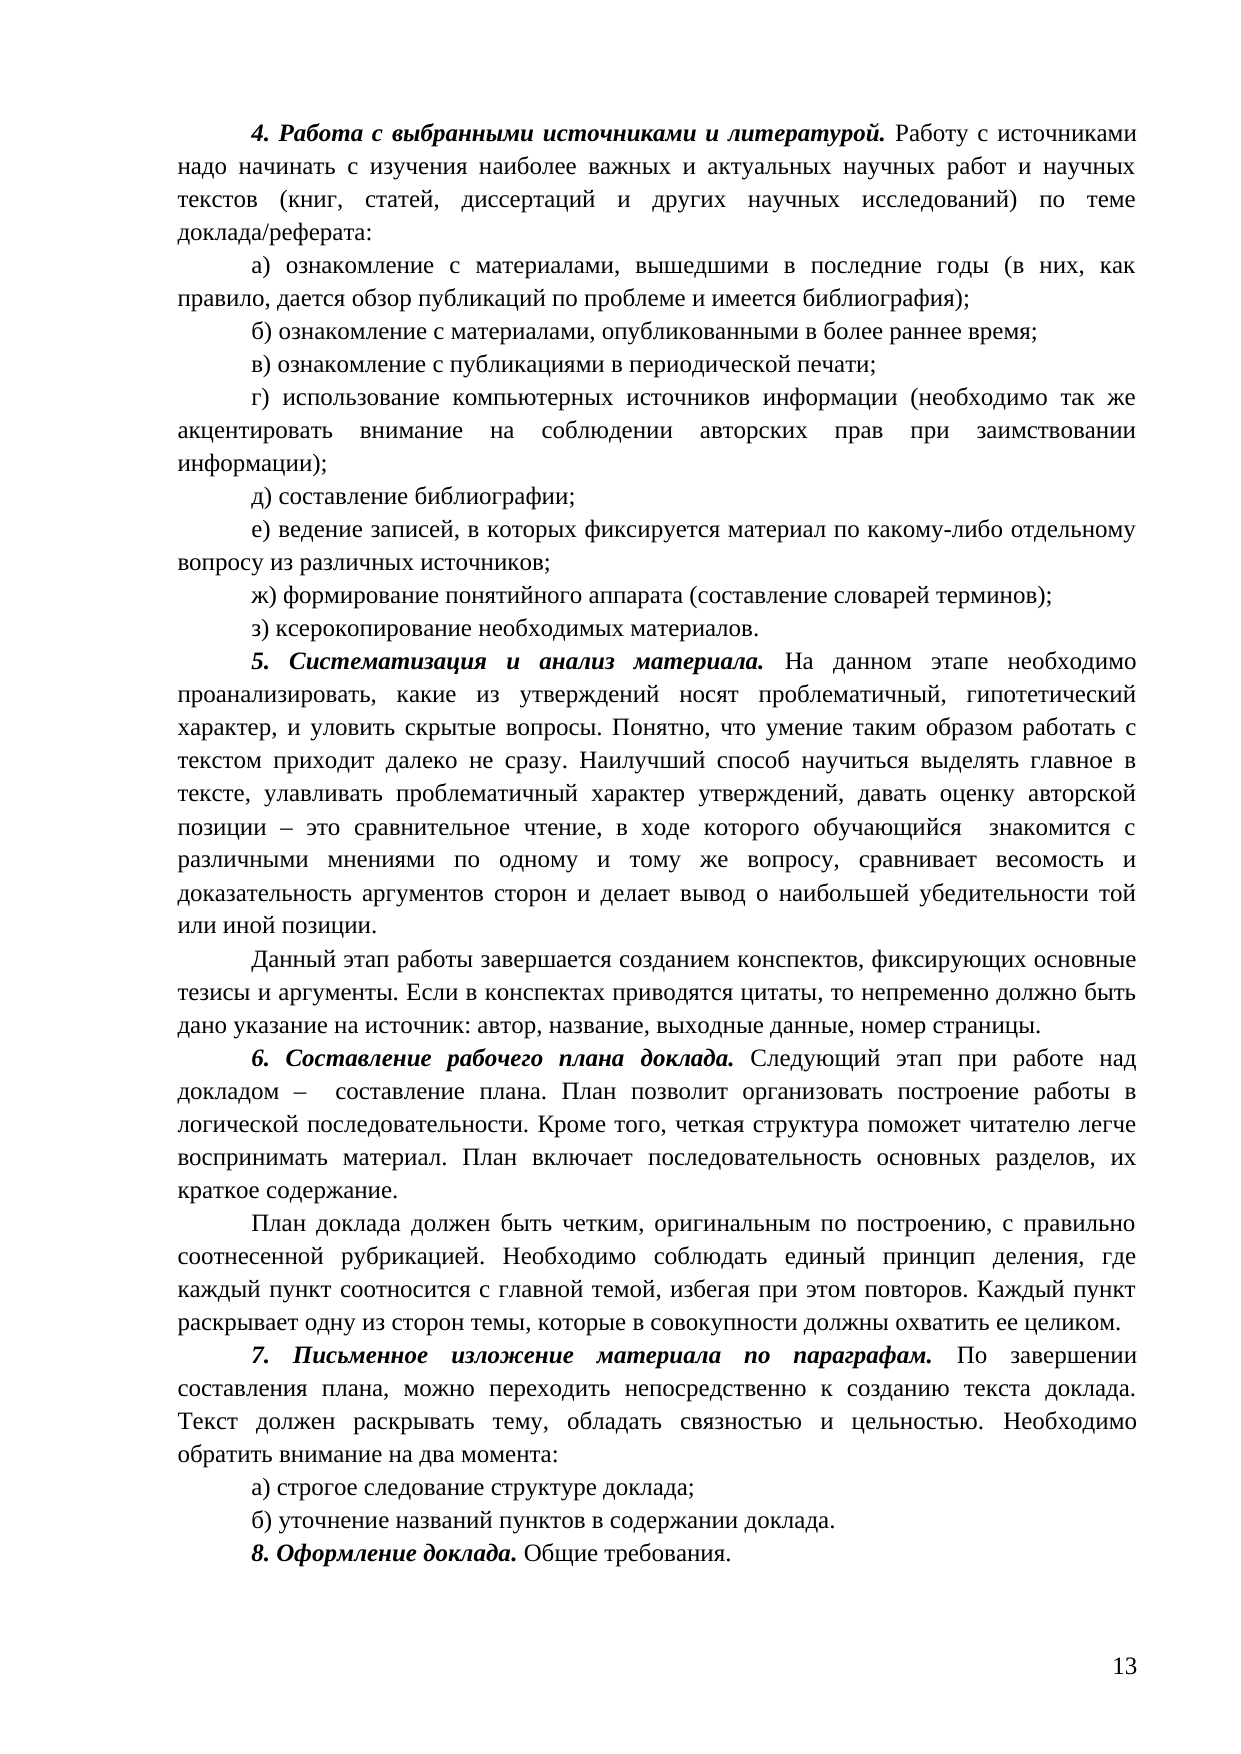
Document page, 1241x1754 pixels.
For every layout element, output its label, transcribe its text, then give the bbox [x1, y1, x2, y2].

text б) уточнение названий пунктов в содержании доклада. [177, 1505, 1137, 1534]
text г) использование компьютерных источников информации (необходимо так же акцентировать внимание на соблюдении авторских прав при заимствовании информации); [177, 382, 1137, 477]
text в) ознакомление с публикациями в периодической печати; [177, 349, 1137, 378]
text 7. Письменное изложение материала по параграфам. По завершении составления плана, можно переходить непосредственно к созданию текста доклада. Текст должен раскрывать тему, обладать связностью и цельностью. Необходимо обратить внимание на два момента: [177, 1340, 1137, 1468]
text 8. Оформление доклада. Общие требования. [177, 1538, 1137, 1567]
text д) составление библиографии; [177, 481, 1137, 510]
text 4. Работа с выбранными источниками и литературой. Работу с источниками надо начинать с изучения наиболее важных и актуальных научных работ и научных текстов (книг, статей, диссертаций и других научных исследований) по теме доклада/реферата: [177, 118, 1137, 246]
text План доклада должен быть четким, оригинальным по построению, с правильно соотнесенной рубрикацией. Необходимо соблюдать единый принцип деления, где каждый пункт соотносится с главной темой, избегая при этом повторов. Каждый пункт раскрывает одну из сторон темы, которые в совокупности должны охватить ее целиком. [177, 1208, 1137, 1336]
text б) ознакомление с материалами, опубликованными в более раннее время; [177, 316, 1137, 345]
text е) ведение записей, в которых фиксируется материал по какому-либо отдельному вопросу из различных источников; [177, 514, 1137, 576]
text 6. Составление рабочего плана доклада. Следующий этап при работе над докладом – составление плана. План позволит организовать построение работы в логической последовательности. Кроме того, четкая структура поможет читателю легче воспринимать материал. План включает последовательность основных разделов, их краткое содержание. [177, 1043, 1137, 1203]
text а) строгое следование структуре доклада; [177, 1472, 1137, 1501]
text ж) формирование понятийного аппарата (составление словарей терминов); [177, 580, 1137, 609]
text 5. Систематизация и анализ материала. На данном этапе необходимо проанализировать, какие из утверждений носят проблематичный, гипотетический характер, и уловить скрытые вопросы. Понятно, что умение таким образом работать с текстом приходит далеко не сразу. Наилучший способ научиться выделять главное в тексте, улавливать проблематичный характер утверждений, давать оценку авторской позиции – это сравнительное чтение, в ходе которого обучающийся знакомится с различными мнениями по одному и тому же вопросу, сравнивает весомость и доказательность аргументов сторон и делает вывод о наибольшей убедительности той или иной позиции. [177, 646, 1137, 939]
text а) ознакомление с материалами, вышедшими в последние годы (в них, как правило, дается обзор публикаций по проблеме и имеется библиография); [177, 250, 1137, 312]
text з) ксерокопирование необходимых материалов. [177, 613, 1137, 642]
text Данный этап работы завершается созданием конспектов, фиксирующих основные тезисы и аргументы. Если в конспектах приводятся цитаты, то непременно должно быть дано указание на источник: автор, название, выходные данные, номер страницы. [177, 944, 1137, 1038]
